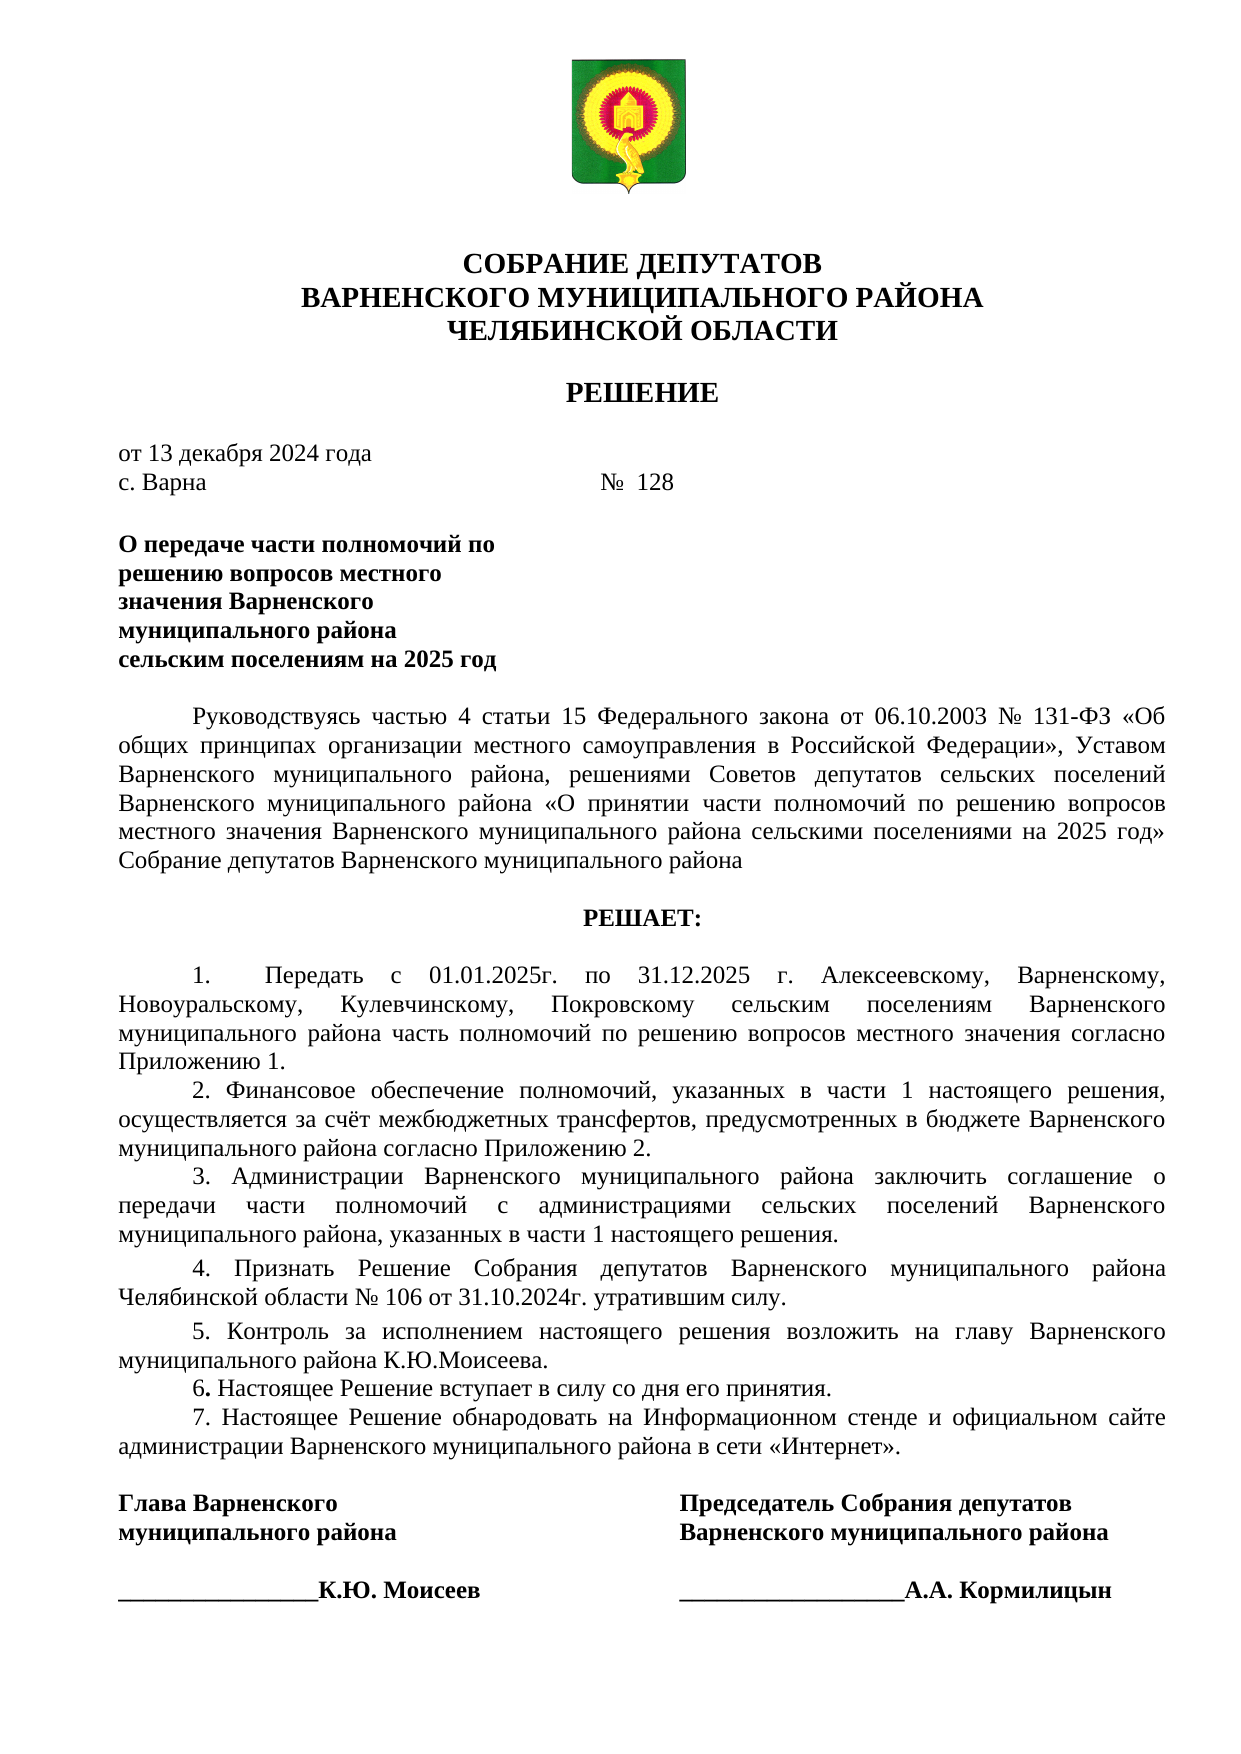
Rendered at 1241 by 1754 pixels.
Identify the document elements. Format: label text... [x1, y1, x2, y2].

title значения Варненского [118, 586, 1167, 615]
title муниципального района [118, 615, 1167, 644]
title с. Варна № 128 [118, 467, 1167, 495]
text РЕШАЕТ: [118, 903, 1167, 931]
title сельским поселениям на 2025 год [118, 644, 1167, 673]
title О передаче части полномочий по [118, 529, 1167, 558]
text 2. Финансовое обеспечение полномочий, указанных в части 1 настоящего решения, осуществляется за счёт межбюджетных трансфертов, предусмотренных в бюджете Варненского муниципального района согласно Приложению 2. [118, 1075, 1167, 1161]
title решению вопросов местного [118, 558, 1167, 586]
picture [571, 58, 686, 193]
text 3. Администрации Варненского муниципального района заключить соглашение о передачи части полномочий с администрациями сельских поселений Варненского муниципального района, указанных в части 1 настоящего решения. [118, 1161, 1167, 1248]
text 7. Настоящее Решение обнародовать на Информационном стенде и официальном сайте администрации Варненского муниципального района в сети «Интернет». [118, 1402, 1167, 1460]
title СОБРАНИЕ ДЕПУТАТОВ [118, 246, 1167, 280]
text муниципального района Варненского муниципального района [118, 1517, 1167, 1546]
title от 13 декабря 2024 года [118, 438, 1167, 467]
text Глава Варненского Председатель Собрания депутатов [118, 1488, 1167, 1517]
title ЧЕЛЯБИНСКОЙ ОБЛАСТИ [118, 313, 1167, 347]
text 6. Настоящее Решение вступает в силу со дня его принятия. [118, 1373, 1167, 1402]
title ВАРНЕНСКОГО МУНИЦИПАЛЬНОГО РАЙОНА [118, 280, 1167, 313]
text 1. Передать с 01.01.2025г. по 31.12.2025 г. Алексеевскому, Варненскому, Новоуральскому, Кулевчинскому, Покровскому сельским поселениям Варненского муниципального района часть полномочий по решению вопросов местного значения согласно Приложению 1. [118, 960, 1167, 1075]
text 4. Признать Решение Собрания депутатов Варненского муниципального района Челябинской области № 106 от 31.10.2024г. утратившим силу. [118, 1253, 1167, 1311]
text Руководствуясь частью 4 статьи 15 Федерального закона от 06.10.2003 № 131-ФЗ «Об общих принципах организации местного самоуправления в Российской Федерации», Уставом Варненского муниципального района, решениями Советов депутатов сельских поселений Варненского муниципального района «О принятии части полномочий по решению вопросов местного значения Варненского муниципального района сельскими поселениями на 2025 год» Собрание депутатов Варненского муниципального района [118, 701, 1167, 874]
text 5. Контроль за исполнением настоящего решения возложить на главу Варненского муниципального района К.Ю.Моисеева. [118, 1316, 1167, 1373]
title РЕШЕНИЕ [118, 376, 1167, 409]
text ________________К.Ю. Моисеев __________________А.А. Кормилицын [118, 1575, 1167, 1603]
